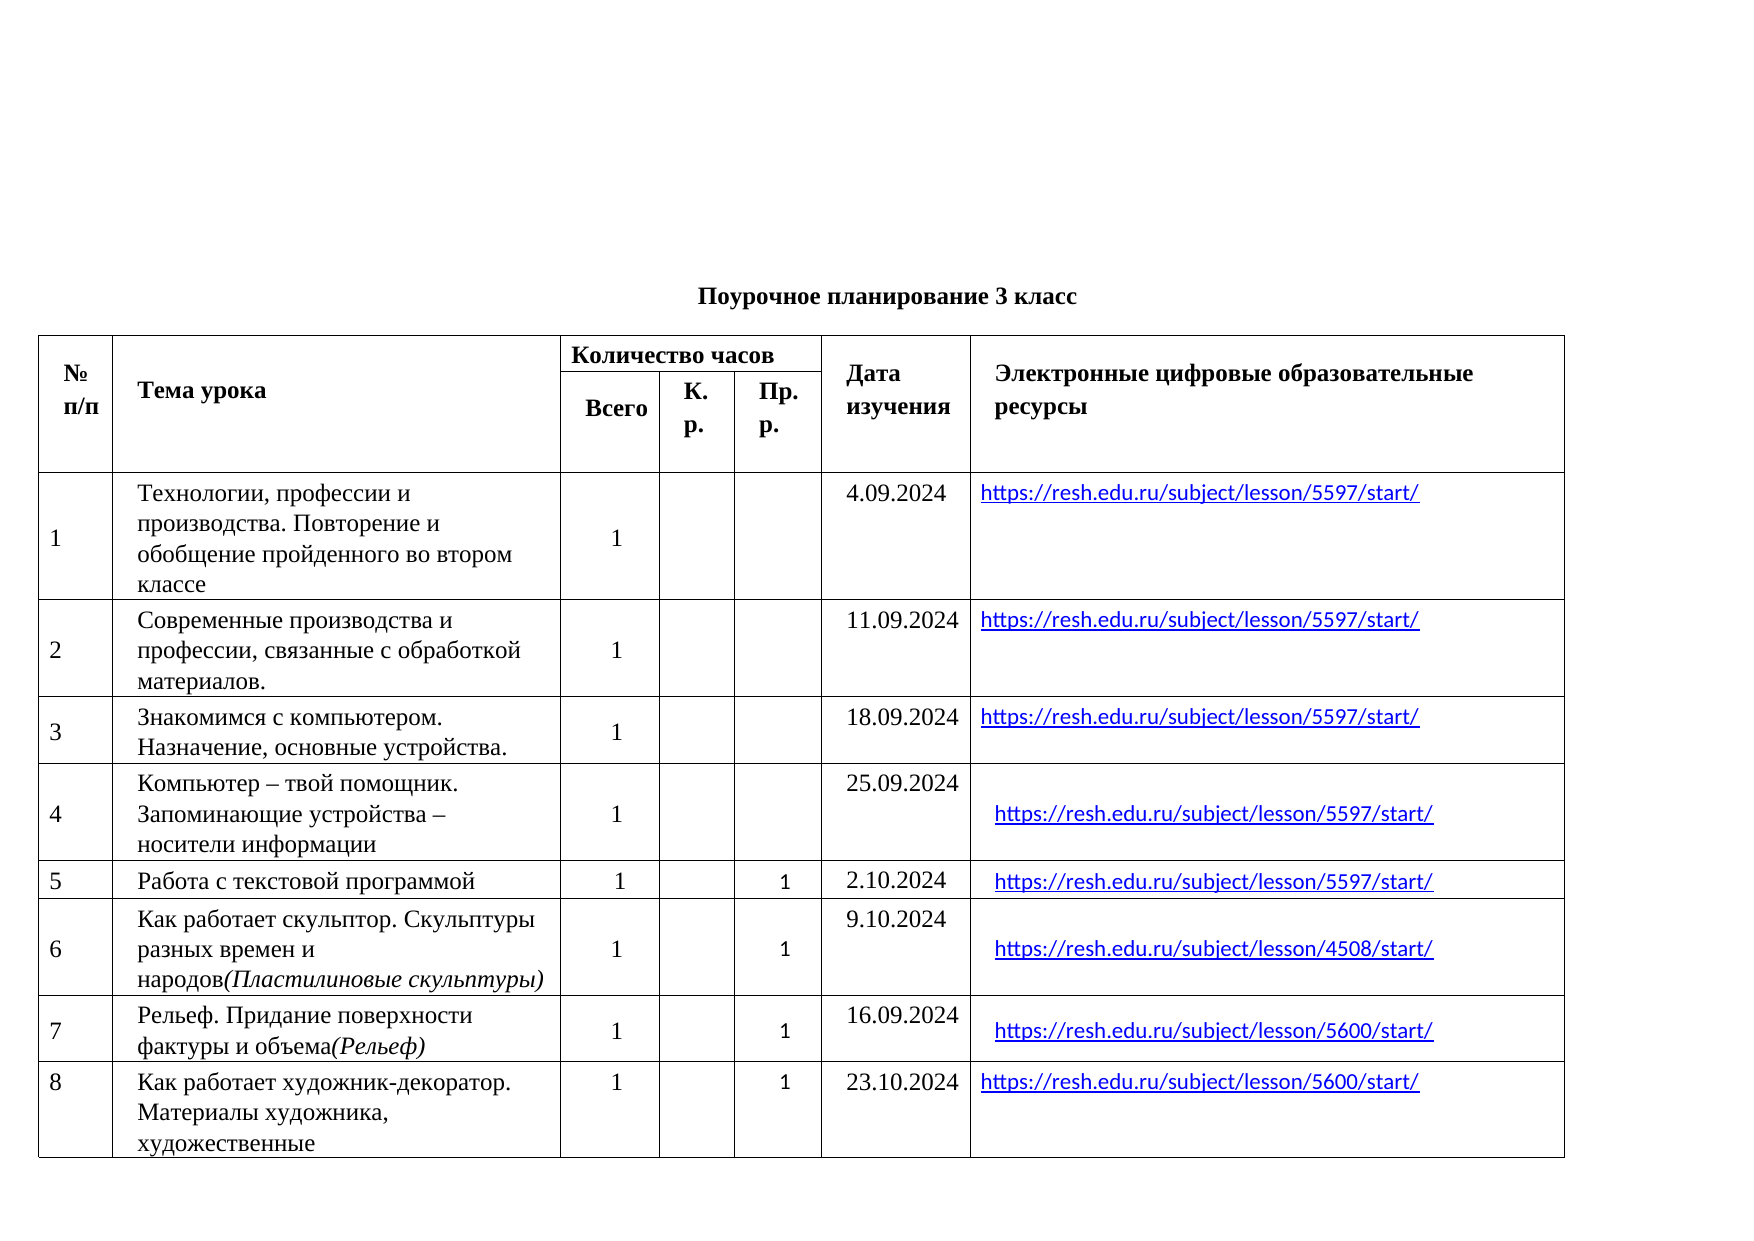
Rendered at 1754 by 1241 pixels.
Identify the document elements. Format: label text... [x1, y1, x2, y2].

table_cell [660, 899, 734, 995]
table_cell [113, 1062, 560, 1157]
table_cell 2 [39, 600, 112, 696]
table_cell 9.10.2024 [822, 899, 970, 995]
table_cell 1 [561, 996, 659, 1061]
table_cell Всего [561, 372, 659, 472]
table_cell 1 [561, 697, 659, 763]
table_cell https://resh.edu.ru/subject/lesson/5597/start/ [971, 861, 1564, 898]
table_cell 7 [39, 996, 112, 1061]
table_cell https://resh.edu.ru/subject/lesson/5597/start/ [971, 697, 1564, 763]
table_cell [735, 600, 821, 696]
table_cell 25.09.2024 [822, 764, 970, 859]
table_cell [660, 473, 734, 599]
table_cell Технологии, профессии и производства. Повторение и обобщение пройденного во втором классе [113, 473, 560, 599]
table_cell Компьютер – твой помощник. Запоминающие устройства – носители информации [113, 764, 560, 859]
table_cell 5 [39, 861, 112, 898]
table_cell 11.09.2024 [822, 600, 970, 696]
table_cell 1 [561, 861, 659, 898]
table_cell 18.09.2024 [822, 697, 970, 763]
table_cell [660, 861, 734, 898]
table_header Количество часов [561, 336, 821, 371]
text Поурочное планирование 3 класс [50, 281, 1725, 309]
table_cell 1 [561, 1062, 659, 1157]
table_cell 6 [39, 899, 112, 995]
table_header Тема урока [113, 336, 560, 472]
table_header Дата изучения [822, 336, 970, 472]
table_cell 1 [561, 899, 659, 995]
table_cell 1 [735, 996, 821, 1061]
table_cell К. р. [660, 372, 734, 472]
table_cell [971, 1062, 1564, 1157]
table_cell https://resh.edu.ru/subject/lesson/5600/start/ [971, 996, 1564, 1061]
table_cell 8 [39, 1062, 112, 1157]
table_cell https://resh.edu.ru/subject/lesson/4508/start/ [971, 899, 1564, 995]
table_cell [660, 600, 734, 696]
table_cell [660, 697, 734, 763]
table_cell 23.10.2024 [822, 1062, 970, 1157]
table_cell 1 [561, 600, 659, 696]
table_cell 1 [735, 899, 821, 995]
table_cell https://resh.edu.ru/subject/lesson/5597/start/ [971, 764, 1564, 859]
table_header № п/п [39, 336, 112, 472]
table_cell Работа с текстовой программой [113, 861, 560, 898]
table_cell Знакомимся с компьютером. Назначение, основные устройства. [113, 697, 560, 763]
table_cell 4.09.2024 [822, 473, 970, 599]
table_cell Рельеф. Придание поверхности фактуры и объема(Рельеф) [113, 996, 560, 1061]
table_cell 1 [561, 473, 659, 599]
table_cell [660, 764, 734, 859]
table_cell [660, 1062, 734, 1157]
table_cell Пр. р. [735, 372, 821, 472]
table_cell Современные производства и профессии, связанные с обработкой материалов. [113, 600, 560, 696]
table_cell 1 [735, 1062, 821, 1157]
table_cell 4 [39, 764, 112, 859]
table_cell https://resh.edu.ru/subject/lesson/5597/start/ [971, 600, 1564, 696]
table_cell https://resh.edu.ru/subject/lesson/5597/start/ [971, 473, 1564, 599]
table_cell [660, 996, 734, 1061]
table_cell [735, 764, 821, 859]
table_cell Как работает скульптор. Скульптуры разных времен и народов(Пластилиновые скульптуры) [113, 899, 560, 995]
table_cell 1 [39, 473, 112, 599]
table_cell 1 [735, 861, 821, 898]
table_cell 1 [561, 764, 659, 859]
table_cell 3 [39, 697, 112, 763]
table_cell 2.10.2024 [822, 861, 970, 898]
table_cell [735, 473, 821, 599]
table_cell 16.09.2024 [822, 996, 970, 1061]
table_cell [735, 697, 821, 763]
table_header Электронные цифровые образовательные ресурсы [971, 336, 1564, 472]
